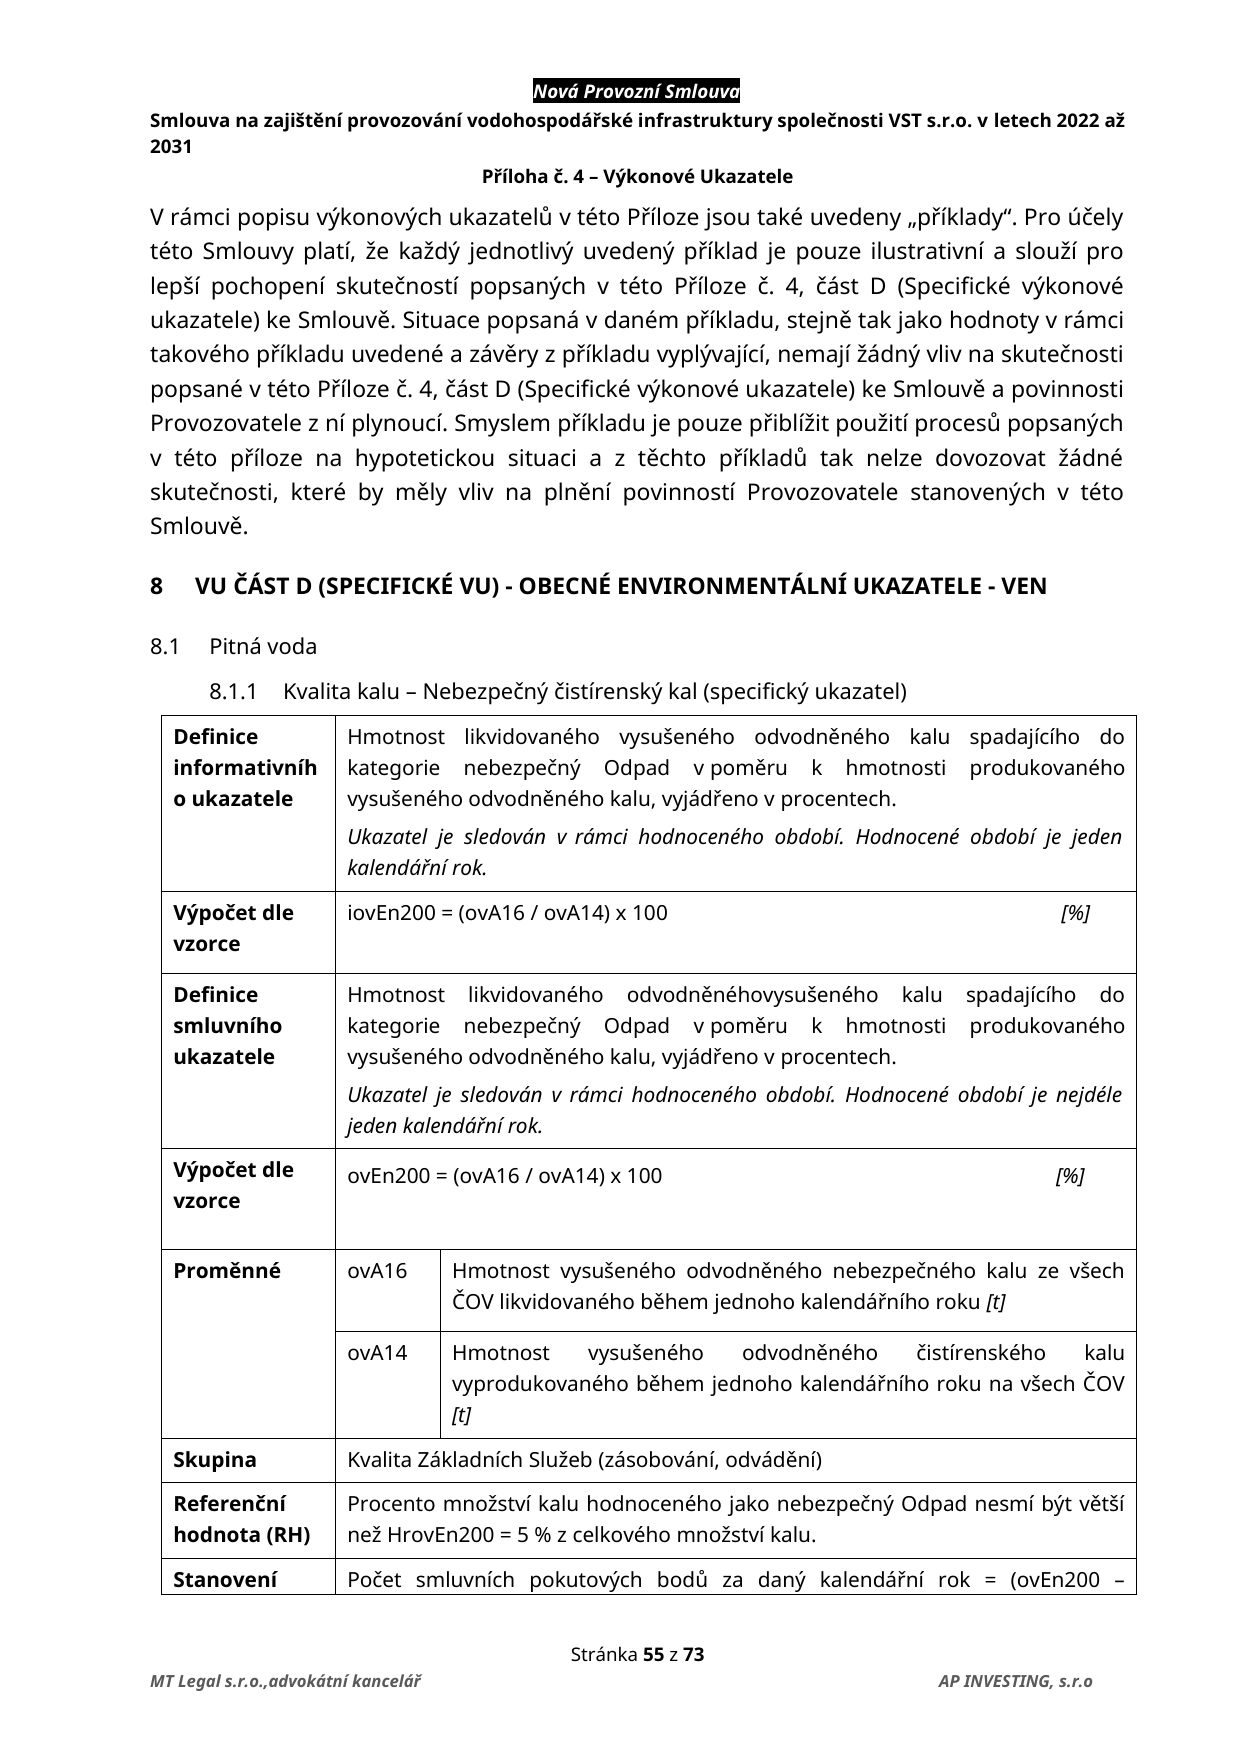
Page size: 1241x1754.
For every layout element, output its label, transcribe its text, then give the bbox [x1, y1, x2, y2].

table_cell ovEn200 = (ovA16 / ovA14) x 100 [%] [336, 1149, 1136, 1249]
table_cell Kvalita Základních Služeb (zásobování, odvádění) [336, 1439, 1136, 1482]
table_cell Výpočet dle vzorce [162, 892, 335, 972]
table_header Definice informativního ukazatele [162, 716, 335, 891]
table_cell Hmotnost likvidovaného kalu spadajícího do kategorie nebezpečný Odpad v poměru k hmotnosti produkovaného kalu, vyjádřeno v procentech. Ukazatel je sledován v rámci hodnoceného období. Hodnocené období je nejdéle jeden kalendářní rok. [336, 974, 1136, 1148]
subtitle Kvalita kalu – Nebezpečný čistírenský kal (specifický ukazatel) [209, 676, 1125, 706]
table_cell Výpočet dle vzorce [162, 1149, 335, 1249]
table_cell Referenční hodnota (RH) [162, 1483, 335, 1558]
subtitle VU část D (specifické VU) - OBECNÉ ENVIRONMENTÁLNÍ UKAZATELE - VEN [150, 570, 1125, 601]
table_cell Proměnné [162, 1250, 335, 1438]
table_cell Skupina [162, 1439, 335, 1482]
table_cell Hmotnost čistírenského kalu vyprodukovaného během jednoho kalendářního roku na všech ČOV [t] [441, 1332, 1136, 1438]
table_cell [336, 1559, 1136, 1593]
table_cell Definice smluvního ukazatele [162, 974, 335, 1148]
table_cell ovA16 [336, 1250, 440, 1331]
table_cell ovA14 [336, 1332, 440, 1438]
text V rámci popisu výkonových ukazatelů v této Příloze jsou také uvedeny „příklady“. Pro účely této Smlouvy platí, že každý jednotlivý uvedený příklad je pouze ilustrativní a slouží pro lepší pochopení skutečností popsaných v této Příloze č. 4, část D (Specifické výkonové ukazatele) ke Smlouvě. Situace popsaná v daném příkladu, stejně tak jako hodnoty v rámci takového příkladu uvedené a závěry z příkladu vyplývající, nemají žádný vliv na skutečnosti popsané v této Příloze č. 4, část D (Specifické výkonové ukazatele) ke Smlouvě a povinnosti Provozovatele z ní plynoucí. Smyslem příkladu je pouze přiblížit použití procesů popsaných v této příloze na hypotetickou situaci a z těchto příkladů tak nelze dovozovat žádné skutečnosti, které by měly vliv na plnění povinností Provozovatele stanovených v této Smlouvě. [150, 201, 1125, 542]
table_header Hmotnost likvidovaného kalu spadajícího do kategorie nebezpečný Odpad v poměru k hmotnosti produkovaného kalu, vyjádřeno v procentech. Ukazatel je sledován v rámci hodnoceného období. Hodnocené období je jeden kalendářní rok. [336, 716, 1136, 891]
subtitle Pitná voda [150, 631, 1125, 660]
table_cell Procento množství kalu hodnoceného jako nebezpečný Odpad nesmí být větší než HrovEn200 = 5 % z celkového množství kalu. [336, 1483, 1136, 1558]
table_cell iovEn200 = (ovA16 / ovA14) x 100 [%] [336, 892, 1136, 972]
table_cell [162, 1559, 335, 1593]
table_cell Hmotnost nebezpečného kalu ze všech ČOV likvidovaného během jednoho kalendářního roku [t] [441, 1250, 1136, 1331]
